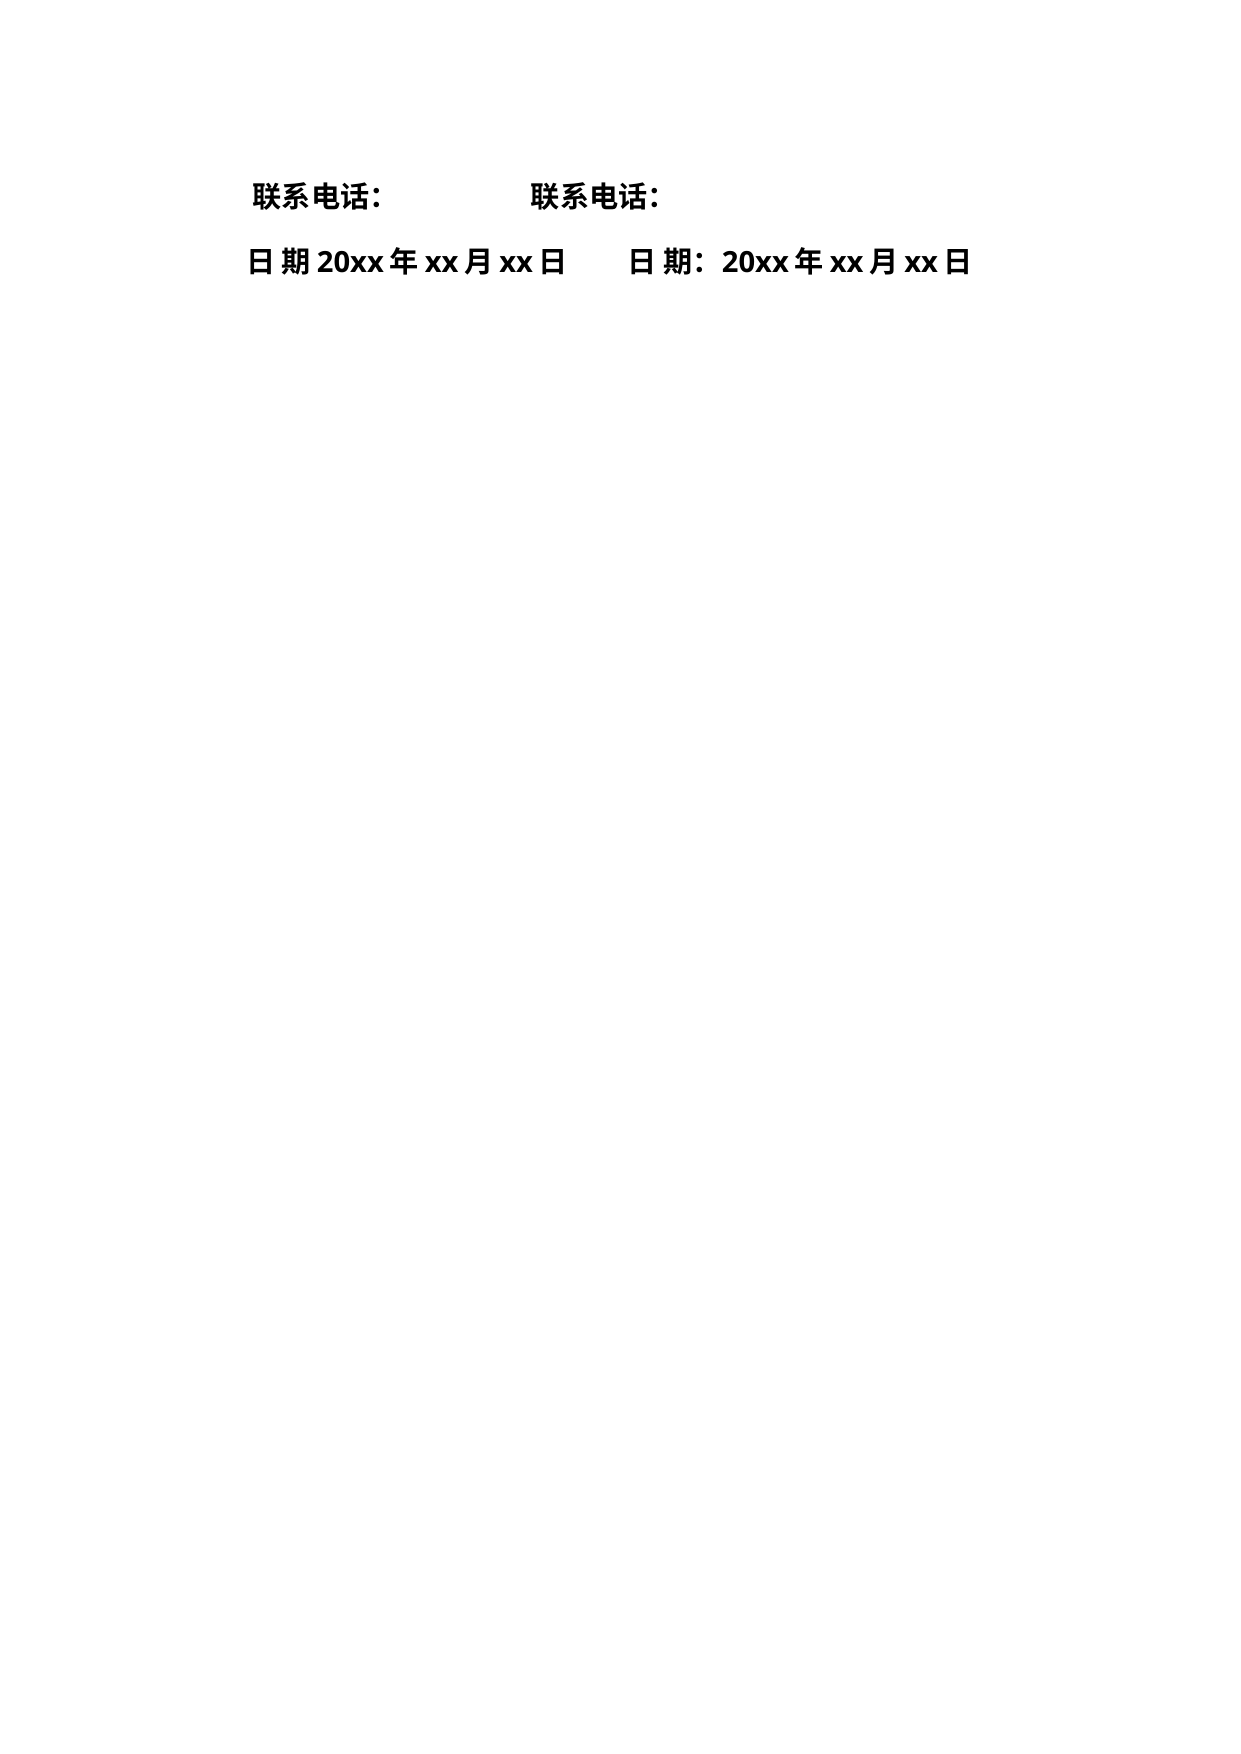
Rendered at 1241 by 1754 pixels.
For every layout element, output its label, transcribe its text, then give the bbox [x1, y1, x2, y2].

text 日 期20xx年xx月xx日 日 期：20xx年xx月xx日 [187, 227, 1053, 292]
text 联系电话： 联系电话： [187, 162, 1053, 227]
